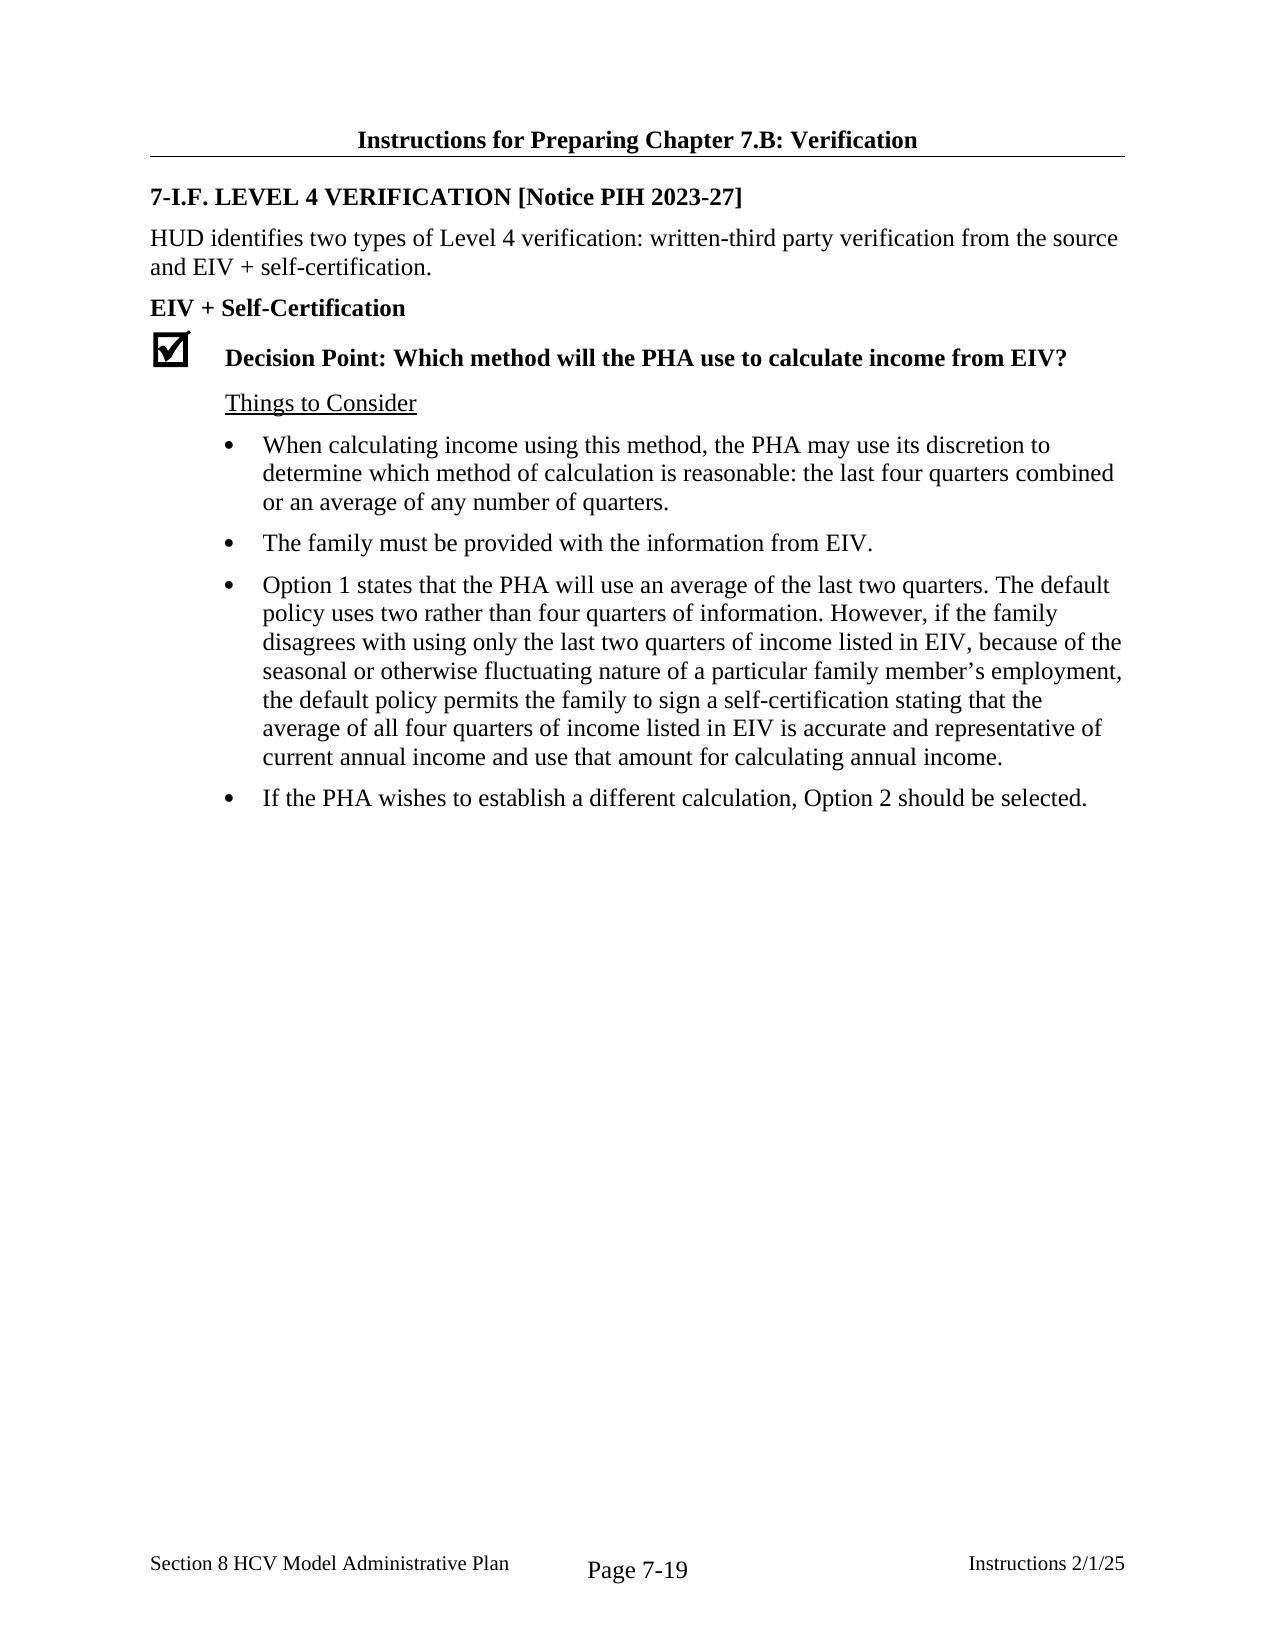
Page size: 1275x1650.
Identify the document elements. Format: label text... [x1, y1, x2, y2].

text Decision Point: Which method will the PHA use to calculate income from EIV? [150, 334, 1125, 376]
text Things to Consider [225, 388, 1125, 417]
list Option 1 states that the PHA will use an average of the last two quarters. The default policy uses two rather than four quarters of information. However, if the family disagrees with using only the last two quarters of income listed in EIV, because of the seasonal or otherwise fluctuating nature of a particular family member’s employment, the default policy permits the family to sign a self-certification stating that the average of all four quarters of income listed in EIV is accurate and representative of current annual income and use that amount for calculating annual income. [225, 570, 1125, 771]
list If the PHA wishes to establish a different calculation, Option 2 should be selected. [225, 783, 1125, 812]
text HUD identifies two types of Level 4 verification: written-third party verification from the source and EIV + self-certification. [150, 223, 1125, 281]
text 7-I.F. LEVEL 4 VERIFICATION [Notice PIH 2023-27] [150, 182, 1125, 211]
list The family must be provided with the information from EIV. [225, 528, 1125, 557]
list When calculating income using this method, the PHA may use its discretion to determine which method of calculation is reasonable: the last four quarters combined or an average of any number of quarters. [225, 430, 1125, 516]
text EIV + Self-Certification [150, 293, 1125, 322]
